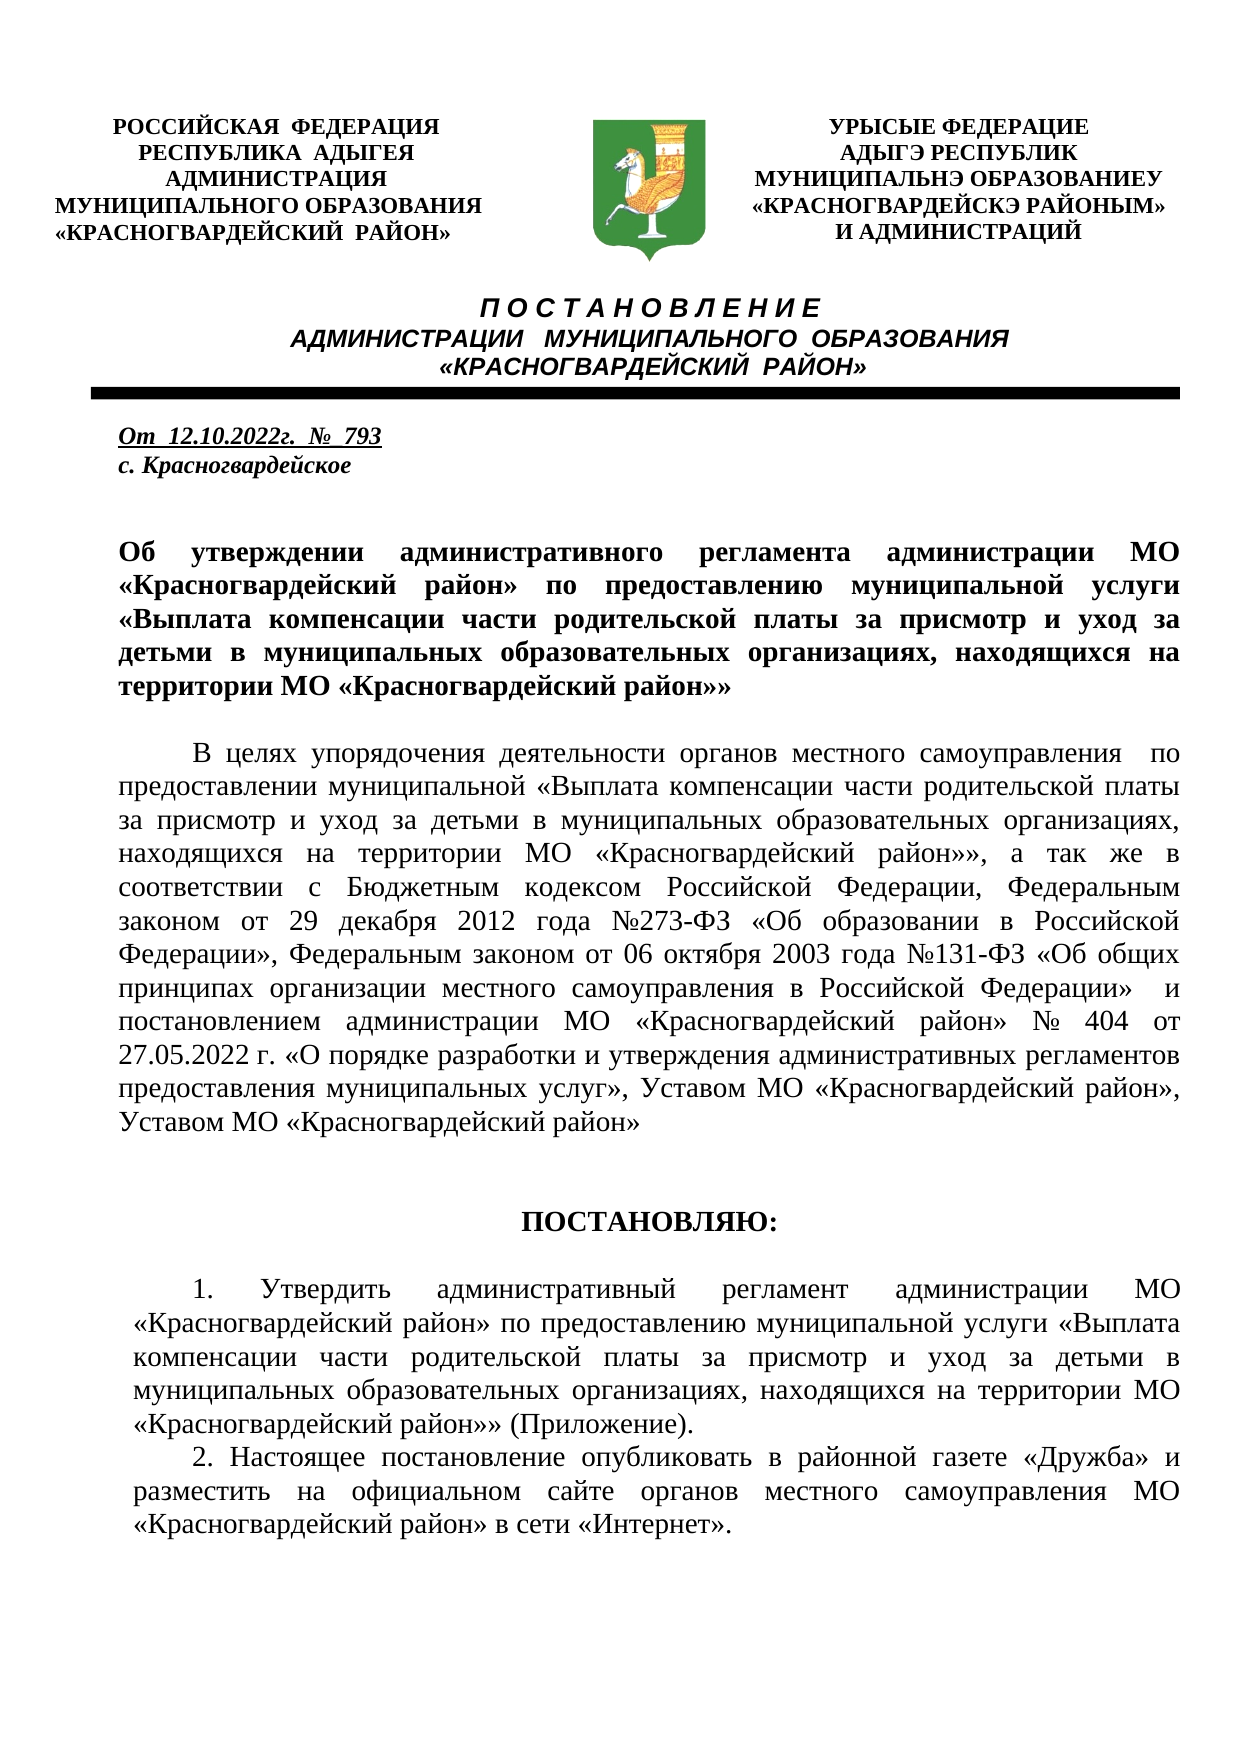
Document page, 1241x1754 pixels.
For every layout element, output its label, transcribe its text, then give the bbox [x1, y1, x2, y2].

text ПОСТАНОВЛЯЮ: [118, 1204, 1181, 1238]
list 2. Настоящее постановление опубликовать в районной газете «Дружба» и разместить на официальном сайте органов местного самоуправления МО «Красногвардейский район» в сети «Интернет». [133, 1439, 1181, 1540]
subtitle с. Красногвардейское [118, 450, 1181, 479]
subtitle «КРАСНОГВАРДЕЙСКИЙ РАЙОН» [118, 352, 1181, 381]
subtitle П О С Т А Н О В Л Е Н И Е [118, 292, 1181, 323]
subtitle АДМИНИСТРАЦИИ МУНИЦИПАЛЬНОГО ОБРАЗОВАНИЯ [118, 323, 1181, 352]
list 1. Утвердить административный регламент администрации МО «Красногвардейский район» по предоставлению муниципальной услуги «Выплата компенсации части родительской платы за присмотр и уход за детьми в муниципальных образовательных организациях, находящихся на территории МО «Красногвардейский район»» (Приложение). [133, 1272, 1181, 1439]
text В целях упорядочения деятельности органов местного самоуправления по предоставлении муниципальной «Выплата компенсации части родительской платы за присмотр и уход за детьми в муниципальных образовательных организациях, находящихся на территории МО «Красногвардейский район»», а так же в соответствии с Бюджетным кодексом Российской Федерации, Федеральным законом от 29 декабря 2012 года №273-ФЗ «Об образовании в Российской Федерации», Федеральным законом от 06 октября 2003 года №131-ФЗ «Об общих принципах организации местного самоуправления в Российской Федерации» и постановлением администрации МО «Красногвардейский район» № 404 от 27.05.2022 г. «О порядке разработки и утверждения административных регламентов предоставления муниципальных услуг», Уставом МО «Красногвардейский район», Уставом МО «Красногвардейский район» [118, 735, 1181, 1137]
text Об утверждении административного регламента администрации МО «Красногвардейский район» по предоставлению муниципальной услуги «Выплата компенсации части родительской платы за присмотр и уход за детьми в муниципальных образовательных организациях, находящихся на территории МО «Красногвардейский район»» [118, 534, 1181, 701]
subtitle От 12.10.2022г. №_793 [118, 421, 1181, 450]
